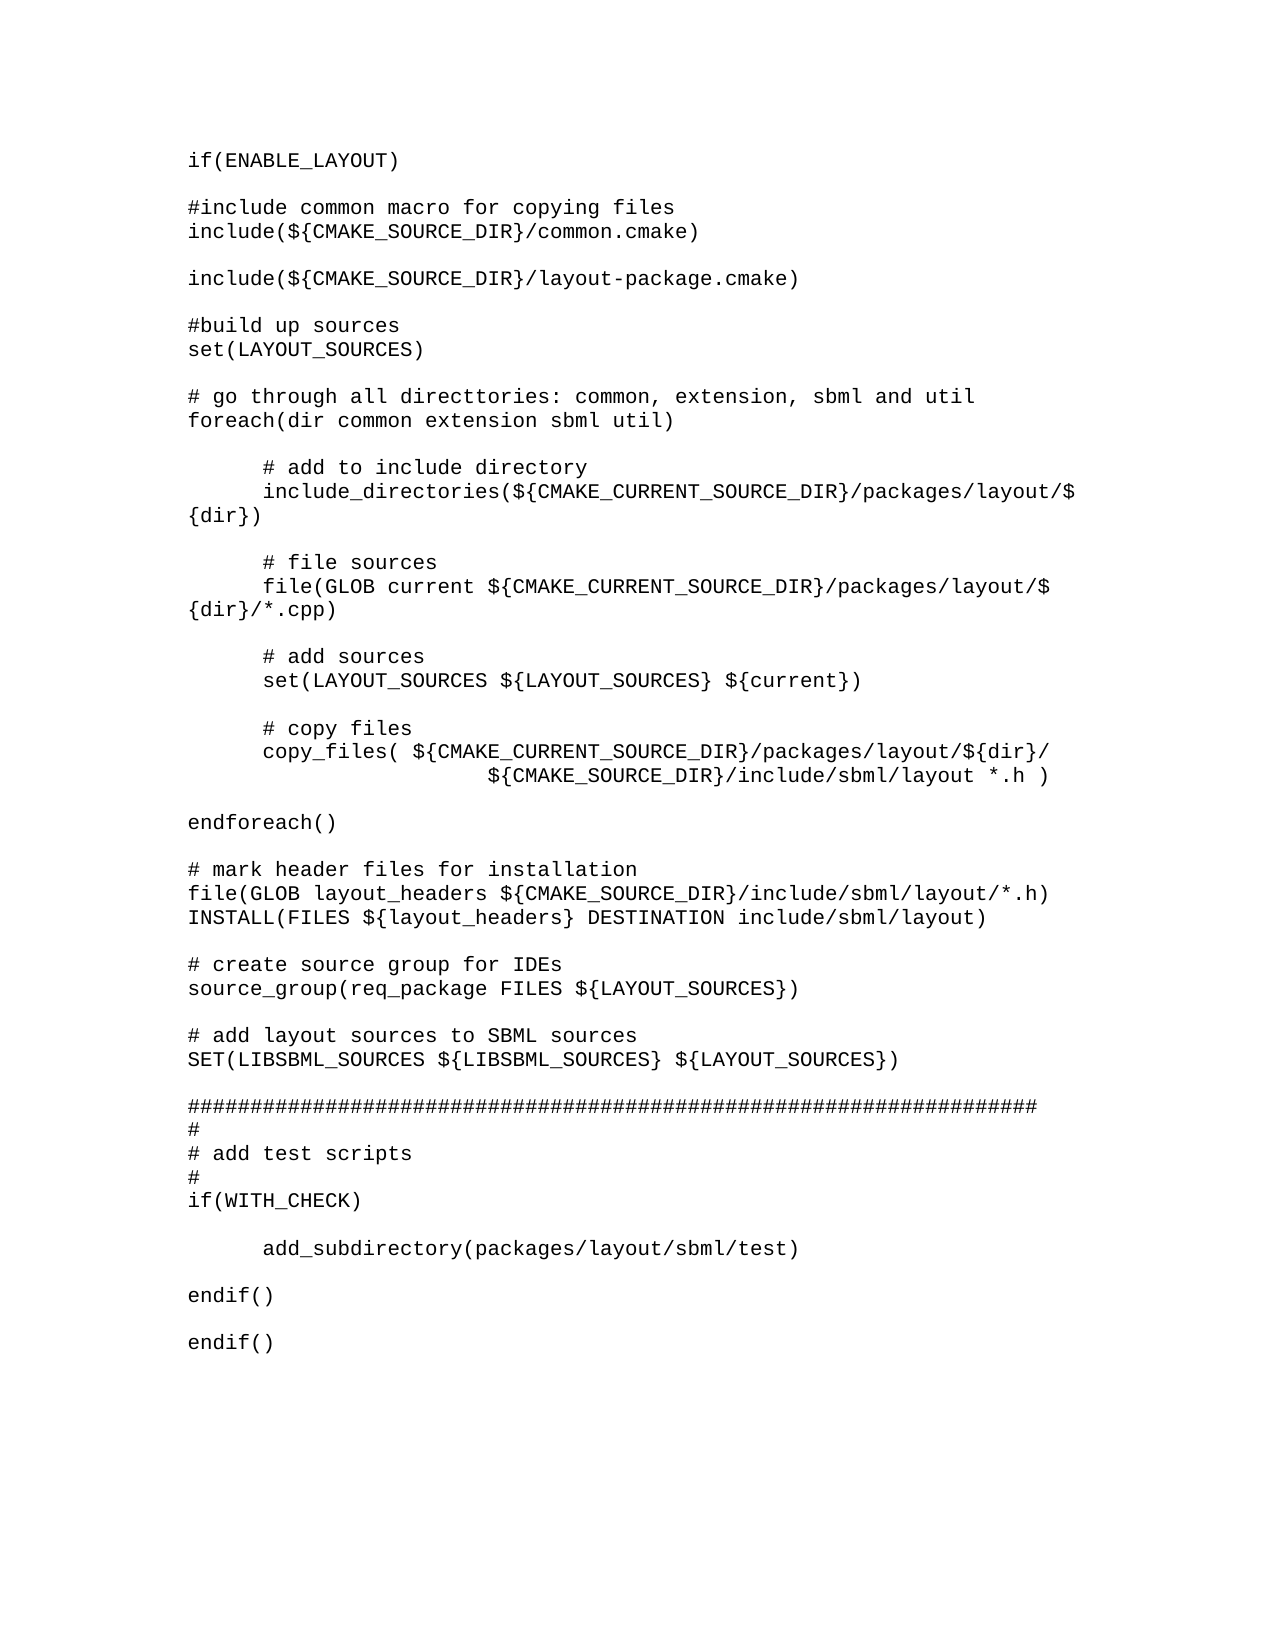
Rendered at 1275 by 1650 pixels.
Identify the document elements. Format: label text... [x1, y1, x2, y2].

list #include common macro for copying files [187, 197, 1087, 221]
list # add to include directory [187, 457, 1087, 481]
list # go through all directtories: common, extension, sbml and util [187, 386, 1087, 410]
list endif() [187, 1332, 1087, 1356]
list set(LAYOUT_SOURCES ${LAYOUT_SOURCES} ${current}) [187, 670, 1087, 694]
list endif() [187, 1285, 1087, 1309]
list if(ENABLE_LAYOUT) [187, 150, 1087, 174]
list copy_files( ${CMAKE_CURRENT_SOURCE_DIR}/packages/layout/${dir}/ [187, 741, 1087, 765]
list if(WITH_CHECK) [187, 1190, 1087, 1214]
list #################################################################### [187, 1096, 1087, 1119]
list # add test scripts [187, 1143, 1087, 1167]
list #build up sources [187, 316, 1087, 339]
list source_group(req_package FILES ${LAYOUT_SOURCES}) [187, 978, 1087, 1001]
list endforeach() [187, 812, 1087, 836]
list # add layout sources to SBML sources [187, 1025, 1087, 1048]
list include(${CMAKE_SOURCE_DIR}/common.cmake) [187, 221, 1087, 244]
list foreach(dir common extension sbml util) [187, 410, 1087, 434]
list set(LAYOUT_SOURCES) [187, 339, 1087, 363]
list # [187, 1119, 1087, 1143]
list # create source group for IDEs [187, 954, 1087, 978]
list # mark header files for installation [187, 859, 1087, 883]
list ${CMAKE_SOURCE_DIR}/include/sbml/layout *.h ) [187, 765, 1087, 788]
list add_subdirectory(packages/layout/sbml/test) [187, 1238, 1087, 1261]
list # file sources [187, 552, 1087, 576]
list # [187, 1167, 1087, 1190]
list include_directories(${CMAKE_CURRENT_SOURCE_DIR}/packages/layout/${dir}) [187, 481, 1087, 528]
list # add sources [187, 647, 1087, 670]
list SET(LIBSBML_SOURCES ${LIBSBML_SOURCES} ${LAYOUT_SOURCES}) [187, 1048, 1087, 1072]
list include(${CMAKE_SOURCE_DIR}/layout-package.cmake) [187, 268, 1087, 292]
list INSTALL(FILES ${layout_headers} DESTINATION include/sbml/layout) [187, 907, 1087, 930]
list file(GLOB layout_headers ${CMAKE_SOURCE_DIR}/include/sbml/layout/*.h) [187, 883, 1087, 907]
list file(GLOB current ${CMAKE_CURRENT_SOURCE_DIR}/packages/layout/${dir}/*.cpp) [187, 576, 1087, 623]
list # copy files [187, 717, 1087, 741]
